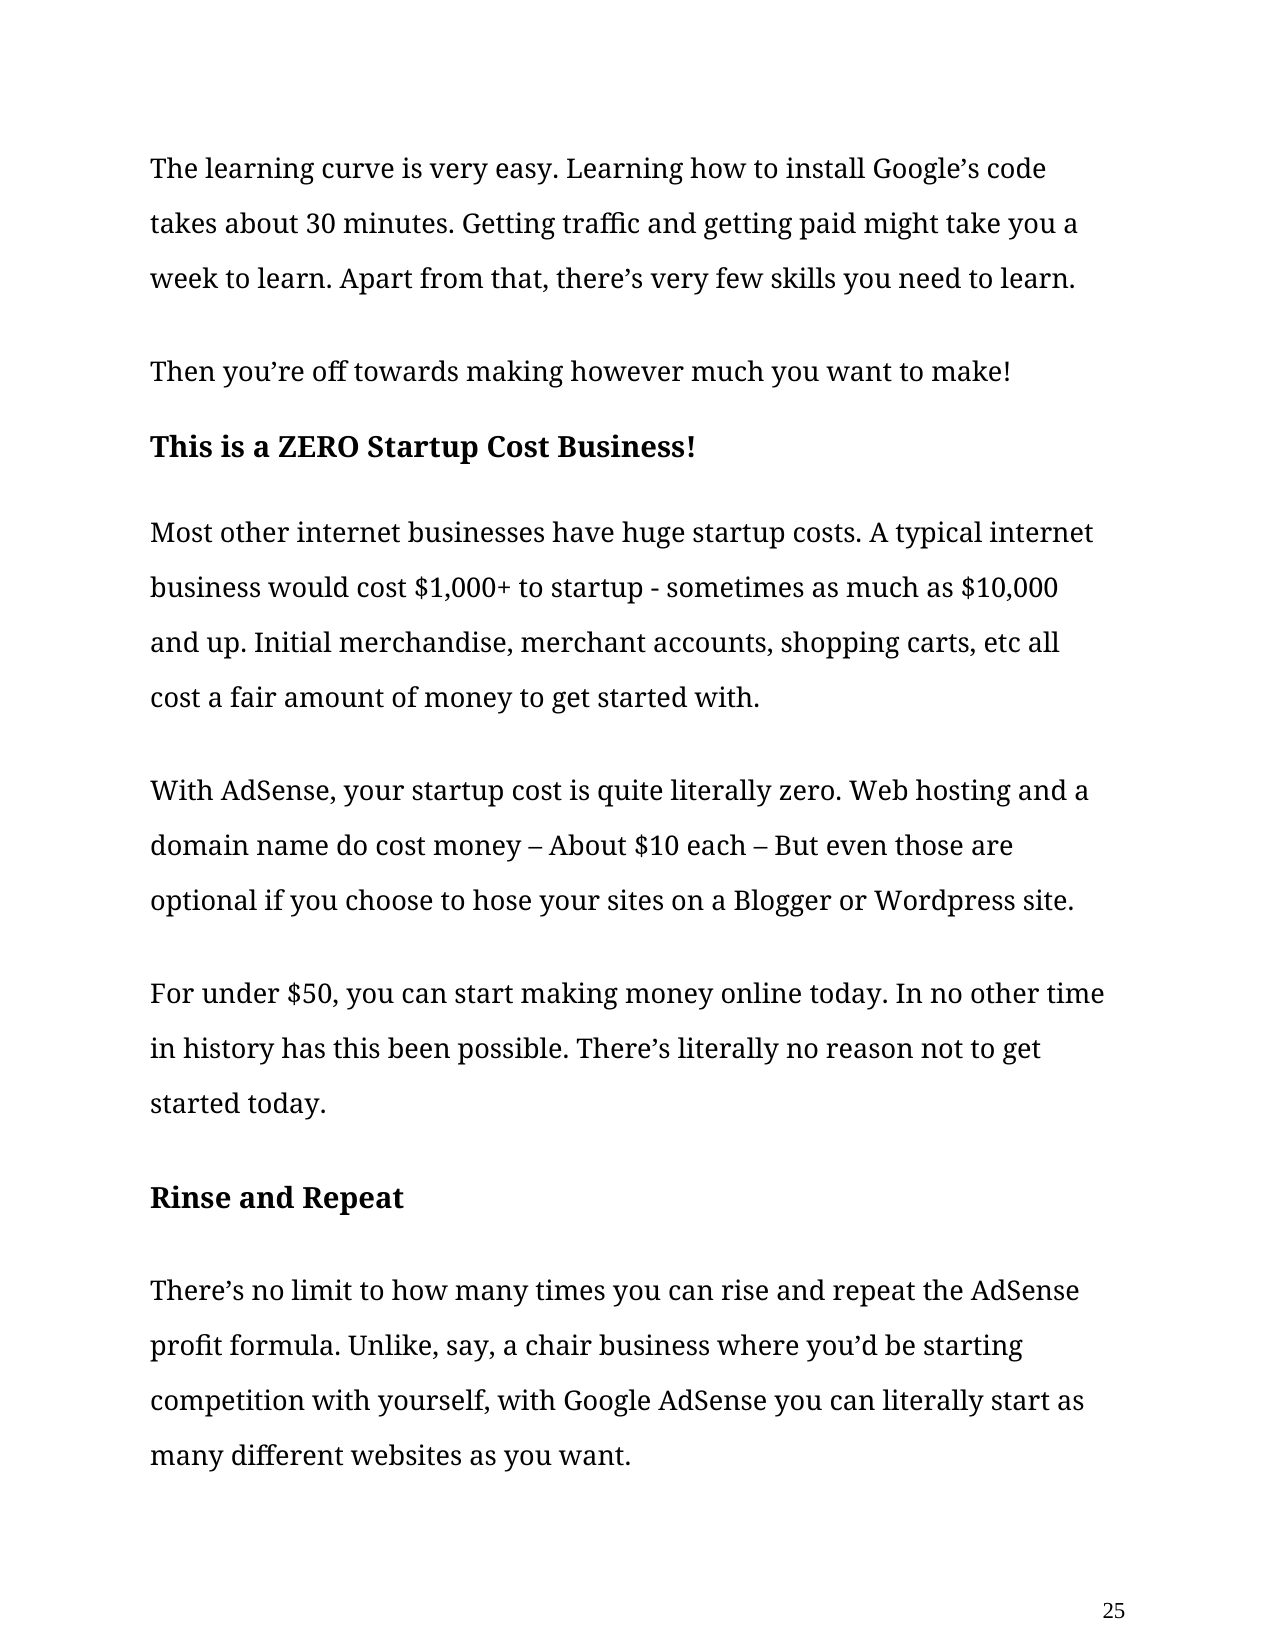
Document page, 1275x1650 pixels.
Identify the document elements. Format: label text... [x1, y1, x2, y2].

text Then you’re off towards making however much you want to make! [150, 353, 1125, 390]
text For under $50, you can start making money online today. In no other time in history has this been possible. There’s literally no reason not to get started today. [150, 974, 1121, 1121]
text Rinse and Repeat [150, 1177, 1125, 1217]
text Most other internet businesses have huge startup costs. A typical internet business would cost $1,000+ to startup - sometimes as much as $10,000 and up. Initial merchandise, merchant accounts, shopping carts, etc all cost a fair amount of money to get started with. [150, 514, 1112, 715]
text This is a ZERO Startup Cost Business! [150, 427, 1125, 466]
text With AdSense, your startup cost is quite literally zero. Web hosting and a domain name do cost money – About $10 each – But even those are optional if you choose to hose your sites on a Blogger or Wordpress site. [150, 772, 1123, 918]
text There’s no limit to how many times you can rise and repeat the AdSense profit formula. Unlike, say, a chair business where you’d be starting competition with yourself, with Google AdSense you can literally start as many different websites as you want. [150, 1271, 1089, 1473]
text The learning curve is very easy. Learning how to install Google’s code takes about 30 minutes. Getting traffic and getting paid might take you a week to learn. Apart from that, there’s very few skills you need to learn. [150, 150, 1102, 296]
